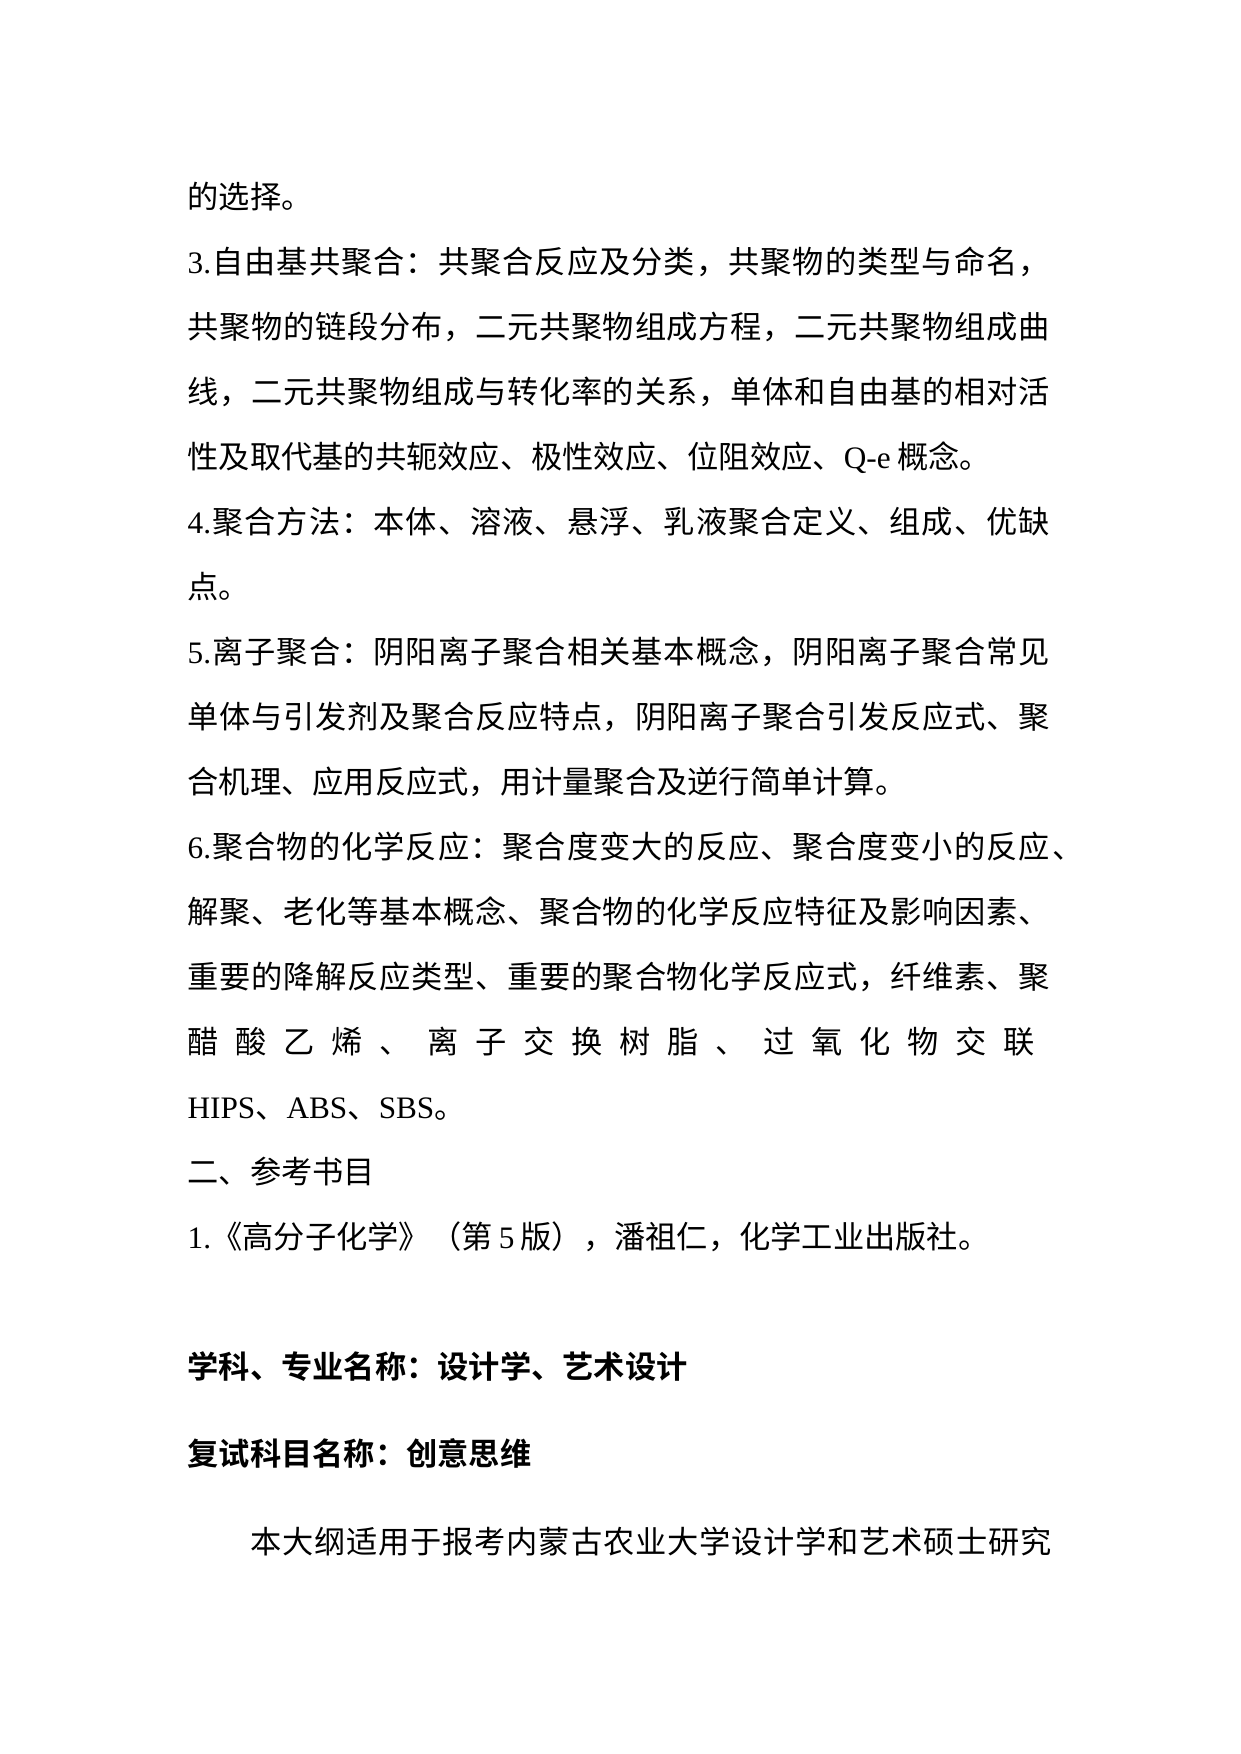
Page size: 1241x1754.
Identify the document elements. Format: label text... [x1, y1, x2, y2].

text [187, 162, 1053, 227]
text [187, 1507, 1053, 1572]
text 1.《高分子化学》（第5版），潘祖仁，化学工业出版社。 [187, 1202, 1053, 1267]
text 3.自由基共聚合：共聚合反应及分类，共聚物的类型与命名，共聚物的链段分布，二元共聚物组成方程，二元共聚物组成曲线，二元共聚物组成与转化率的关系，单体和自由基的相对活性及取代基的共轭效应、极性效应、位阻效应、Q-e概念。 [187, 227, 1053, 487]
text 学科、专业名称：设计学、艺术设计 [187, 1332, 1053, 1397]
text 5.离子聚合：阴阳离子聚合相关基本概念，阴阳离子聚合常见单体与引发剂及聚合反应特点，阴阳离子聚合引发反应式、聚合机理、应用反应式，用计量聚合及逆行简单计算。 [187, 617, 1053, 812]
text 复试科目名称：创意思维 [187, 1419, 1053, 1484]
text 4.聚合方法：本体、溶液、悬浮、乳液聚合定义、组成、优缺点。 [187, 487, 1053, 617]
text 6.聚合物的化学反应：聚合度变大的反应、聚合度变小的反应、解聚、老化等基本概念、聚合物的化学反应特征及影响因素、重要的降解反应类型、重要的聚合物化学反应式，纤维素、聚醋酸乙烯、离子交换树脂、过氧化物交联、HIPS、ABS、SBS。 [187, 812, 1053, 1137]
text 二、参考书目 [187, 1137, 1053, 1202]
